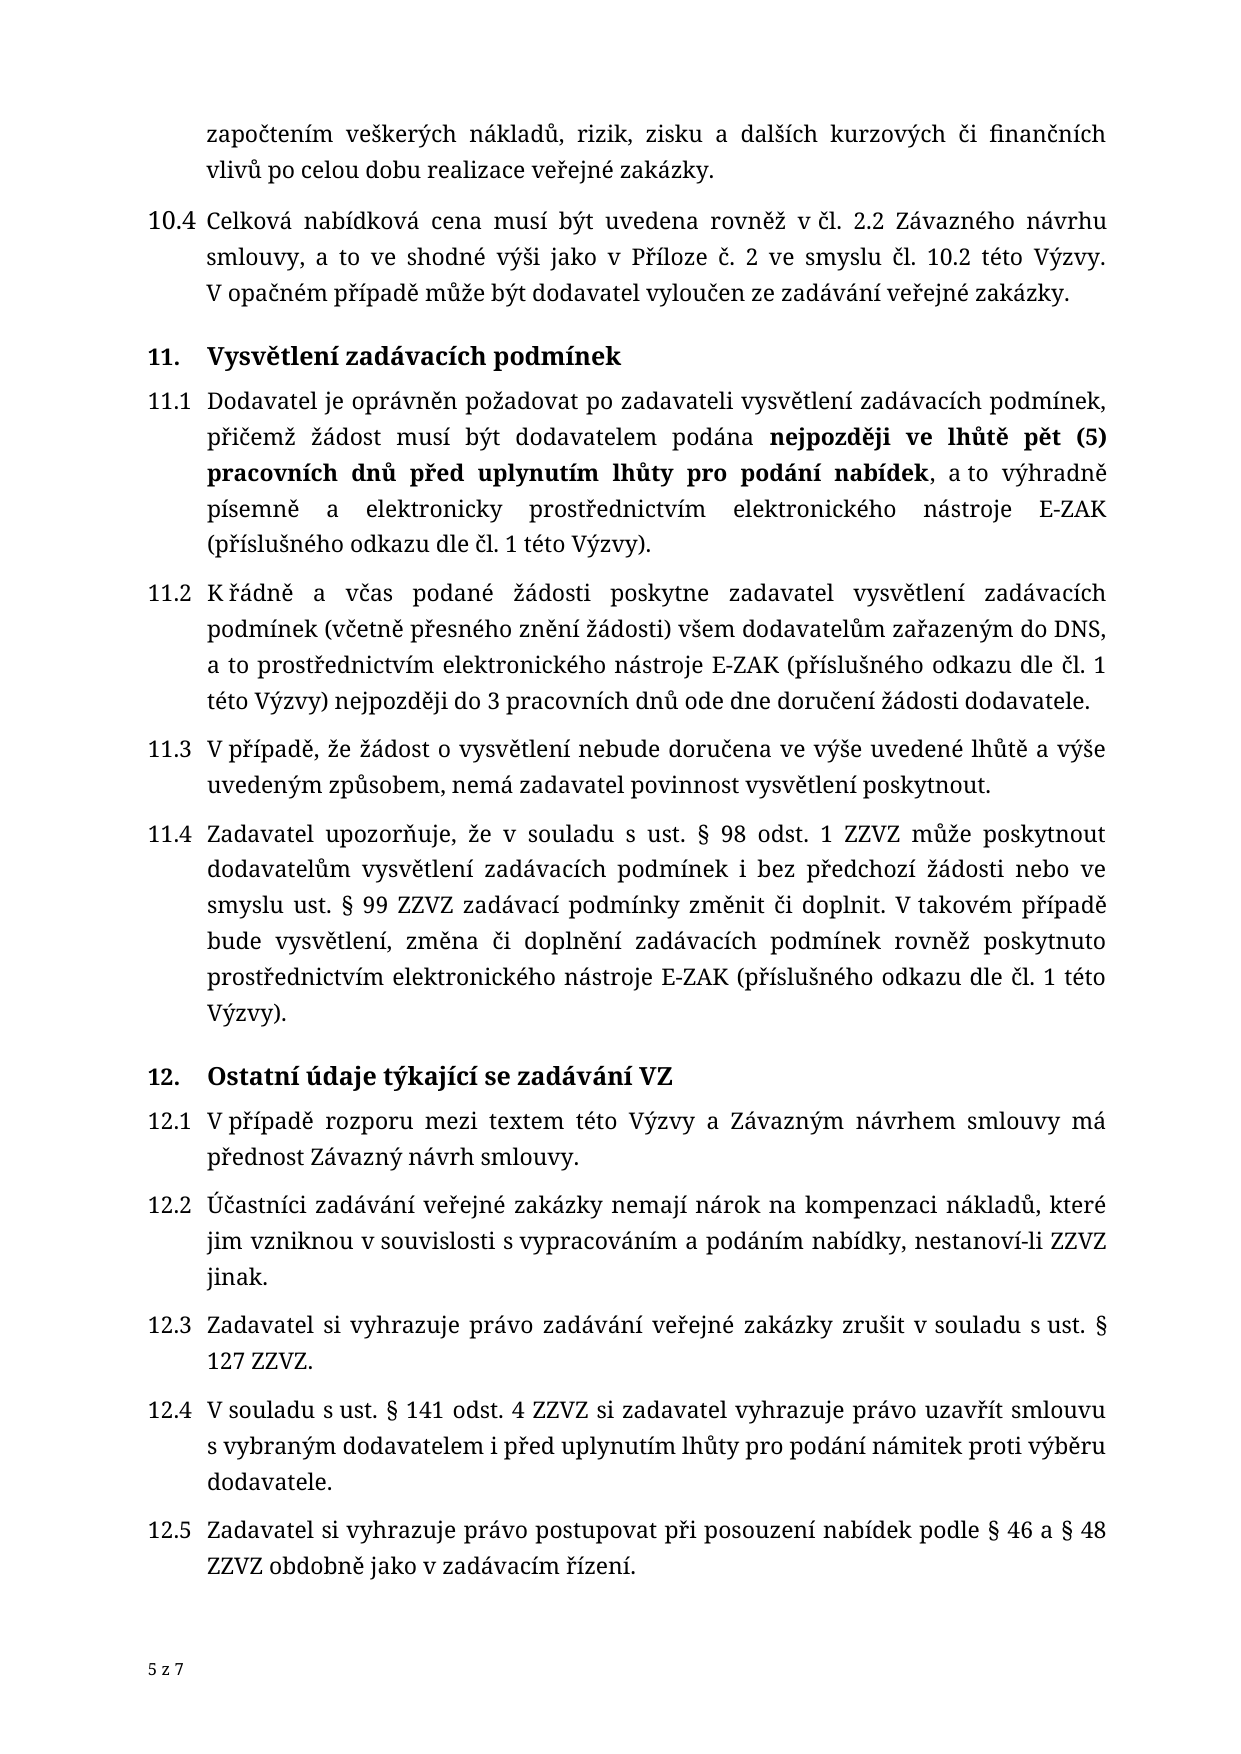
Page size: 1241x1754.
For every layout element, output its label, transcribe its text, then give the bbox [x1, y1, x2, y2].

subtitle Ostatní údaje týkající se zadávání VZ [148, 1058, 1107, 1092]
list Zadavatel si vyhrazuje právo postupovat při posouzení nabídek podle § 46 a § 48 ZZVZ obdobně jako v zadávacím řízení. [148, 1514, 1107, 1581]
list K řádně a včas podané žádosti poskytne zadavatel vysvětlení zadávacích podmínek (včetně přesného znění žádosti) všem dodavatelům zařazeným do DNS, a to prostřednictvím elektronického nástroje E-ZAK (příslušného odkazu dle čl. 1 této Výzvy) nejpozději do 3 pracovních dnů ode dne doručení žádosti dodavatele. [148, 577, 1107, 716]
list V souladu s ust. § 141 odst. 4 ZZVZ si zadavatel vyhrazuje právo uzavřít smlouvu s vybraným dodavatelem i před uplynutím lhůty pro podání námitek proti výběru dodavatele. [148, 1394, 1107, 1497]
list Zadavatel upozorňuje, že v souladu s ust. § 98 odst. 1 ZZVZ může poskytnout dodavatelům vysvětlení zadávacích podmínek i bez předchozí žádosti nebo ve smyslu ust. § 99 ZZVZ zadávací podmínky změnit či doplnit. V takovém případě bude vysvětlení, změna či doplnění zadávacích podmínek rovněž poskytnuto prostřednictvím elektronického nástroje E-ZAK (příslušného odkazu dle čl. 1 této Výzvy). [148, 817, 1107, 1028]
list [148, 118, 1107, 185]
list Celková nabídková cena musí být uvedena rovněž v čl. 2.2 Závazného návrhu smlouvy, a to ve shodné výši jako v Příloze č. 2 ve smyslu čl. 10.2 této Výzvy. V opačném případě může být dodavatel vyloučen ze zadávání veřejné zakázky. [148, 202, 1107, 308]
subtitle Vysvětlení zadávacích podmínek [148, 338, 1107, 372]
list V případě, že žádost o vysvětlení nebude doručena ve výše uvedené lhůtě a výše uvedeným způsobem, nemá zadavatel povinnost vysvětlení poskytnout. [148, 733, 1107, 800]
list Dodavatel je oprávněn požadovat po zadavateli vysvětlení zadávacích podmínek, přičemž žádost musí být dodavatelem podána nejpozději ve lhůtě pět (5) pracovních dnů před uplynutím lhůty pro podání nabídek, a to výhradně písemně a elektronicky prostřednictvím elektronického nástroje E-ZAK (příslušného odkazu dle čl. 1 této Výzvy). [148, 385, 1107, 560]
list Zadavatel si vyhrazuje právo zadávání veřejné zakázky zrušit v souladu s ust. § 127 ZZVZ. [148, 1309, 1107, 1377]
list Účastníci zadávání veřejné zakázky nemají nárok na kompenzaci nákladů, které jim vzniknou v souvislosti s vypracováním a podáním nabídky, nestanoví-li ZZVZ jinak. [148, 1189, 1107, 1292]
list V případě rozporu mezi textem této Výzvy a Závazným návrhem smlouvy má přednost Závazný návrh smlouvy. [148, 1105, 1107, 1172]
